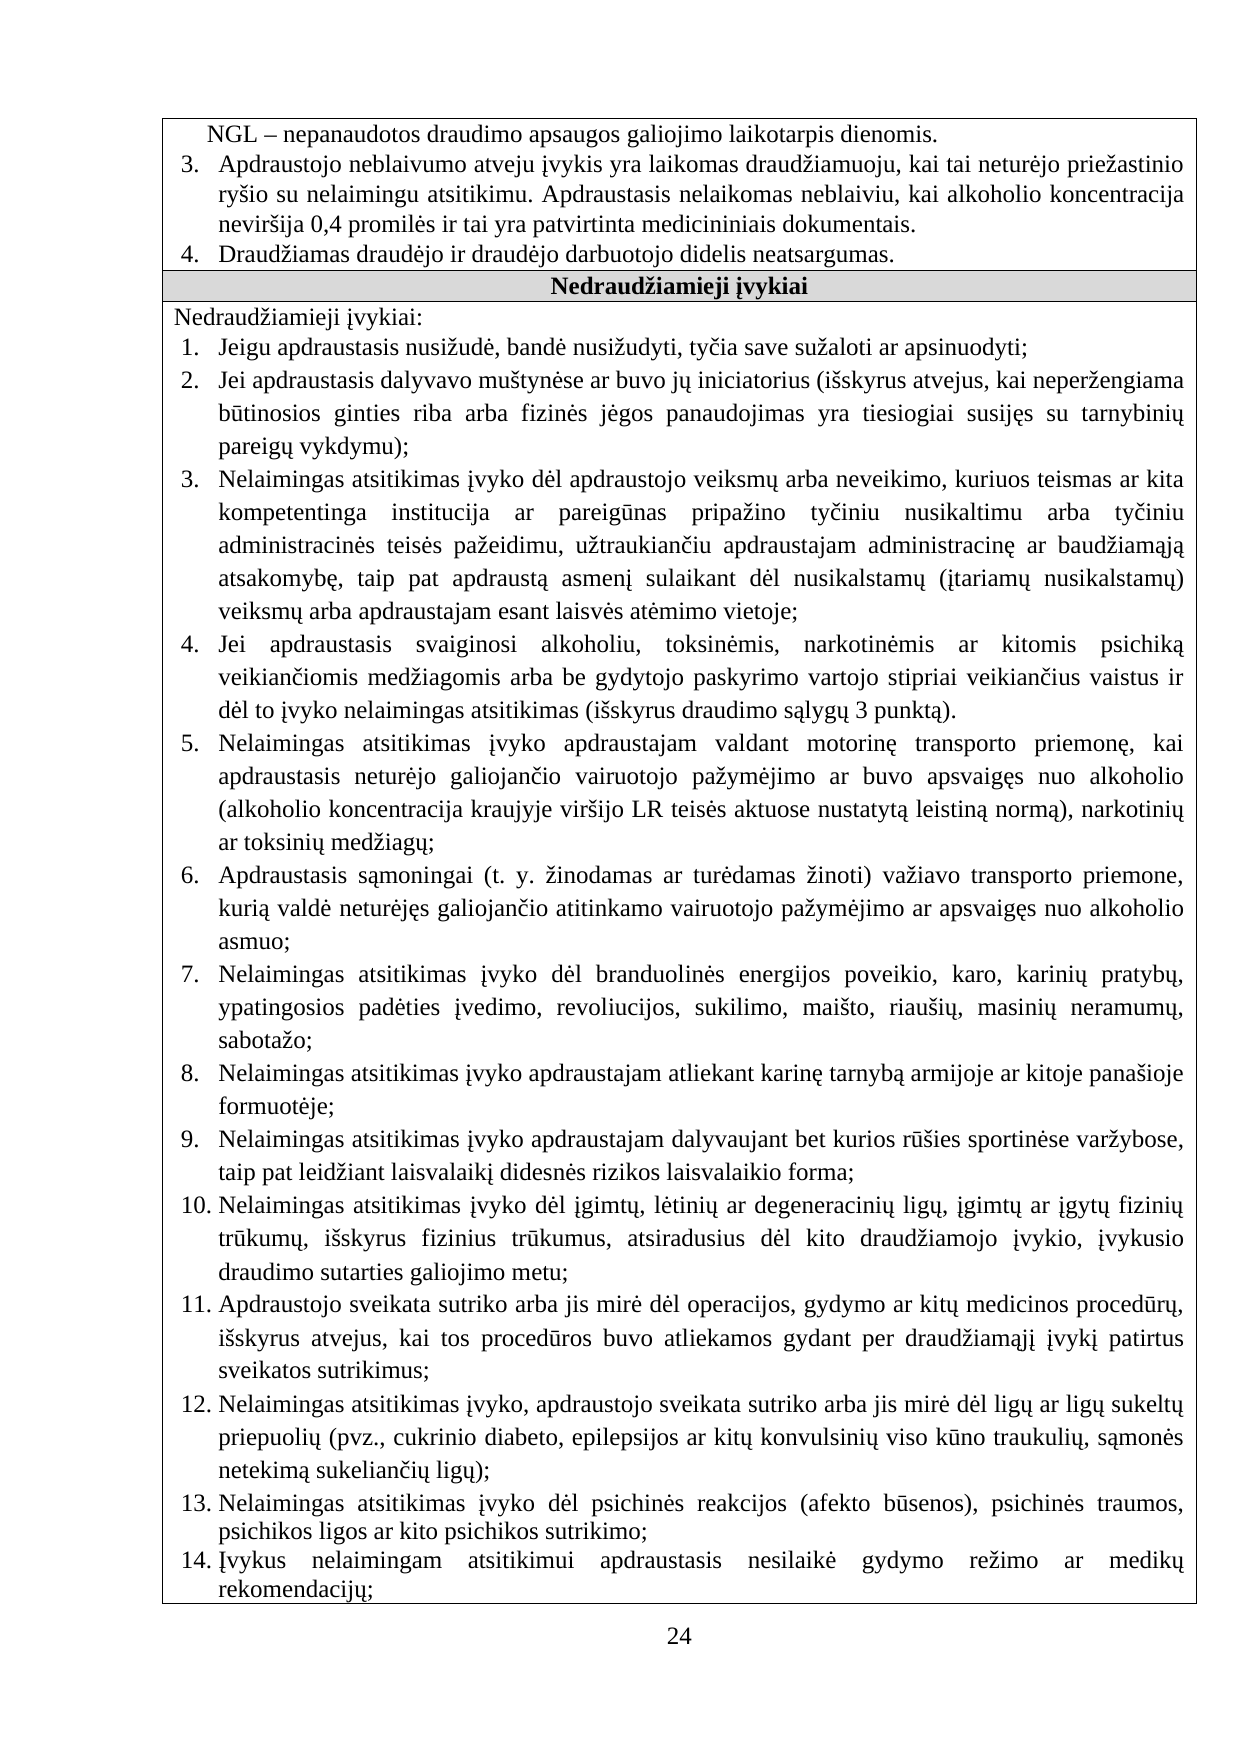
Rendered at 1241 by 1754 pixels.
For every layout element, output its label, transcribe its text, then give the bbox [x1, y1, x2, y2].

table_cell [163, 119, 1196, 270]
table_cell Nedraudžiamieji įvykiai [163, 271, 1196, 301]
